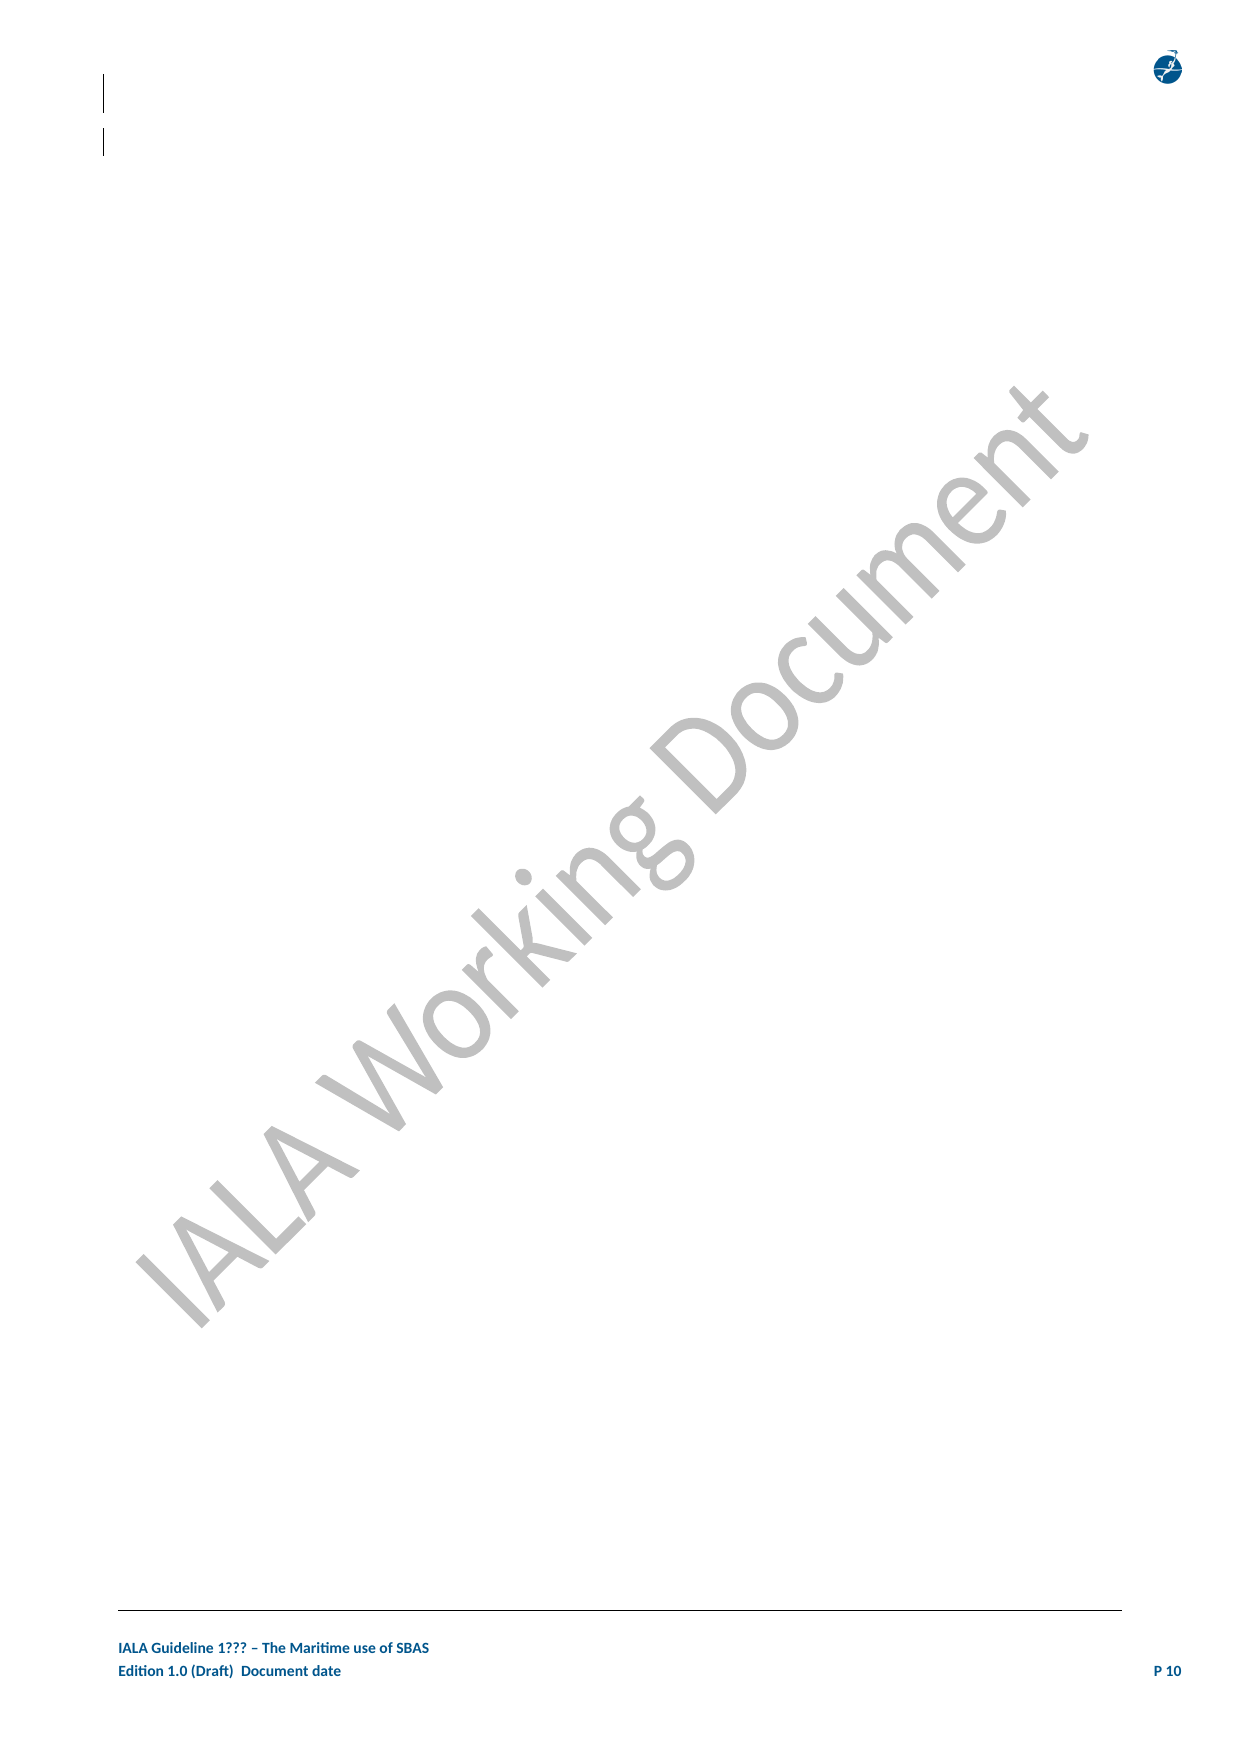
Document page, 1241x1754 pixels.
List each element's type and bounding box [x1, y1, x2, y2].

picture [1122, 0, 1241, 119]
